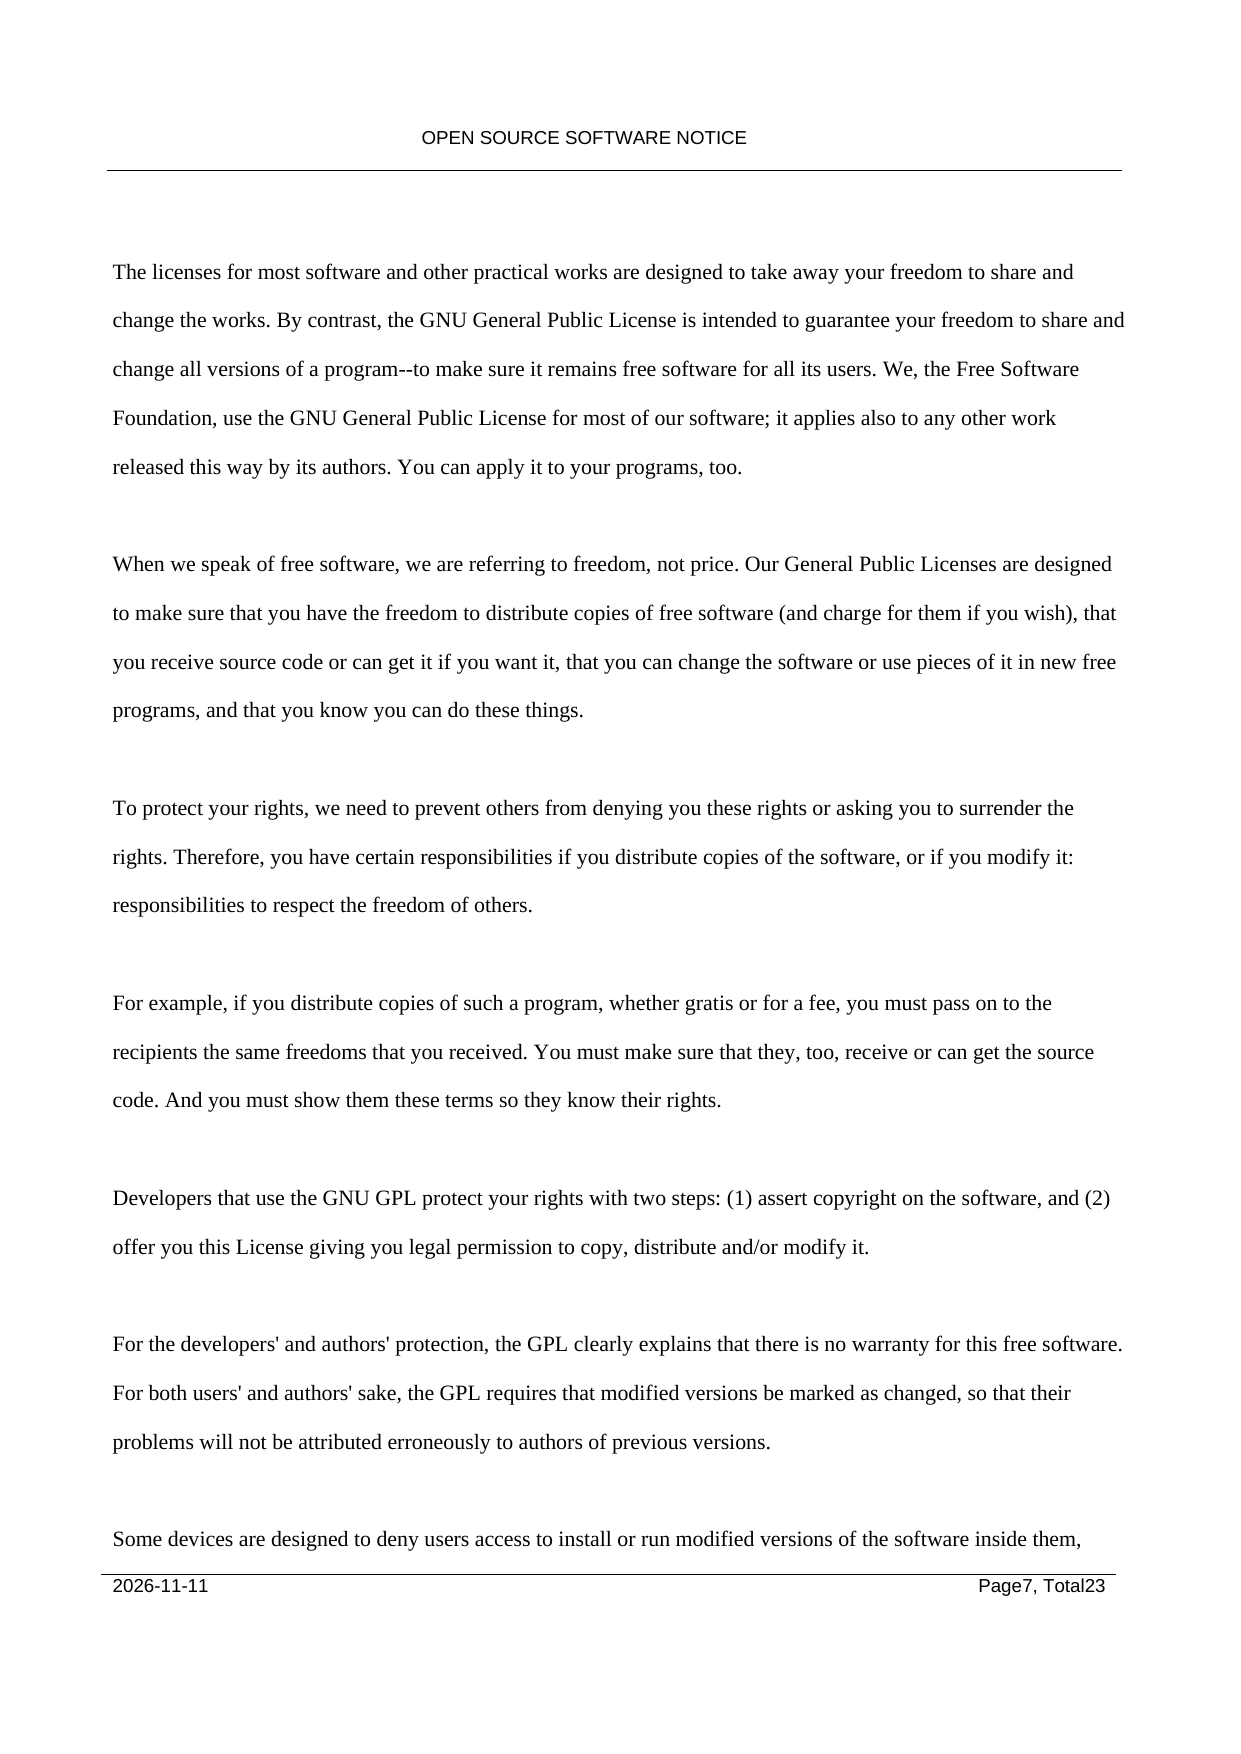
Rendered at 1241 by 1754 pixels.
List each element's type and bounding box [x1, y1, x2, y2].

text [112, 206, 1128, 1555]
